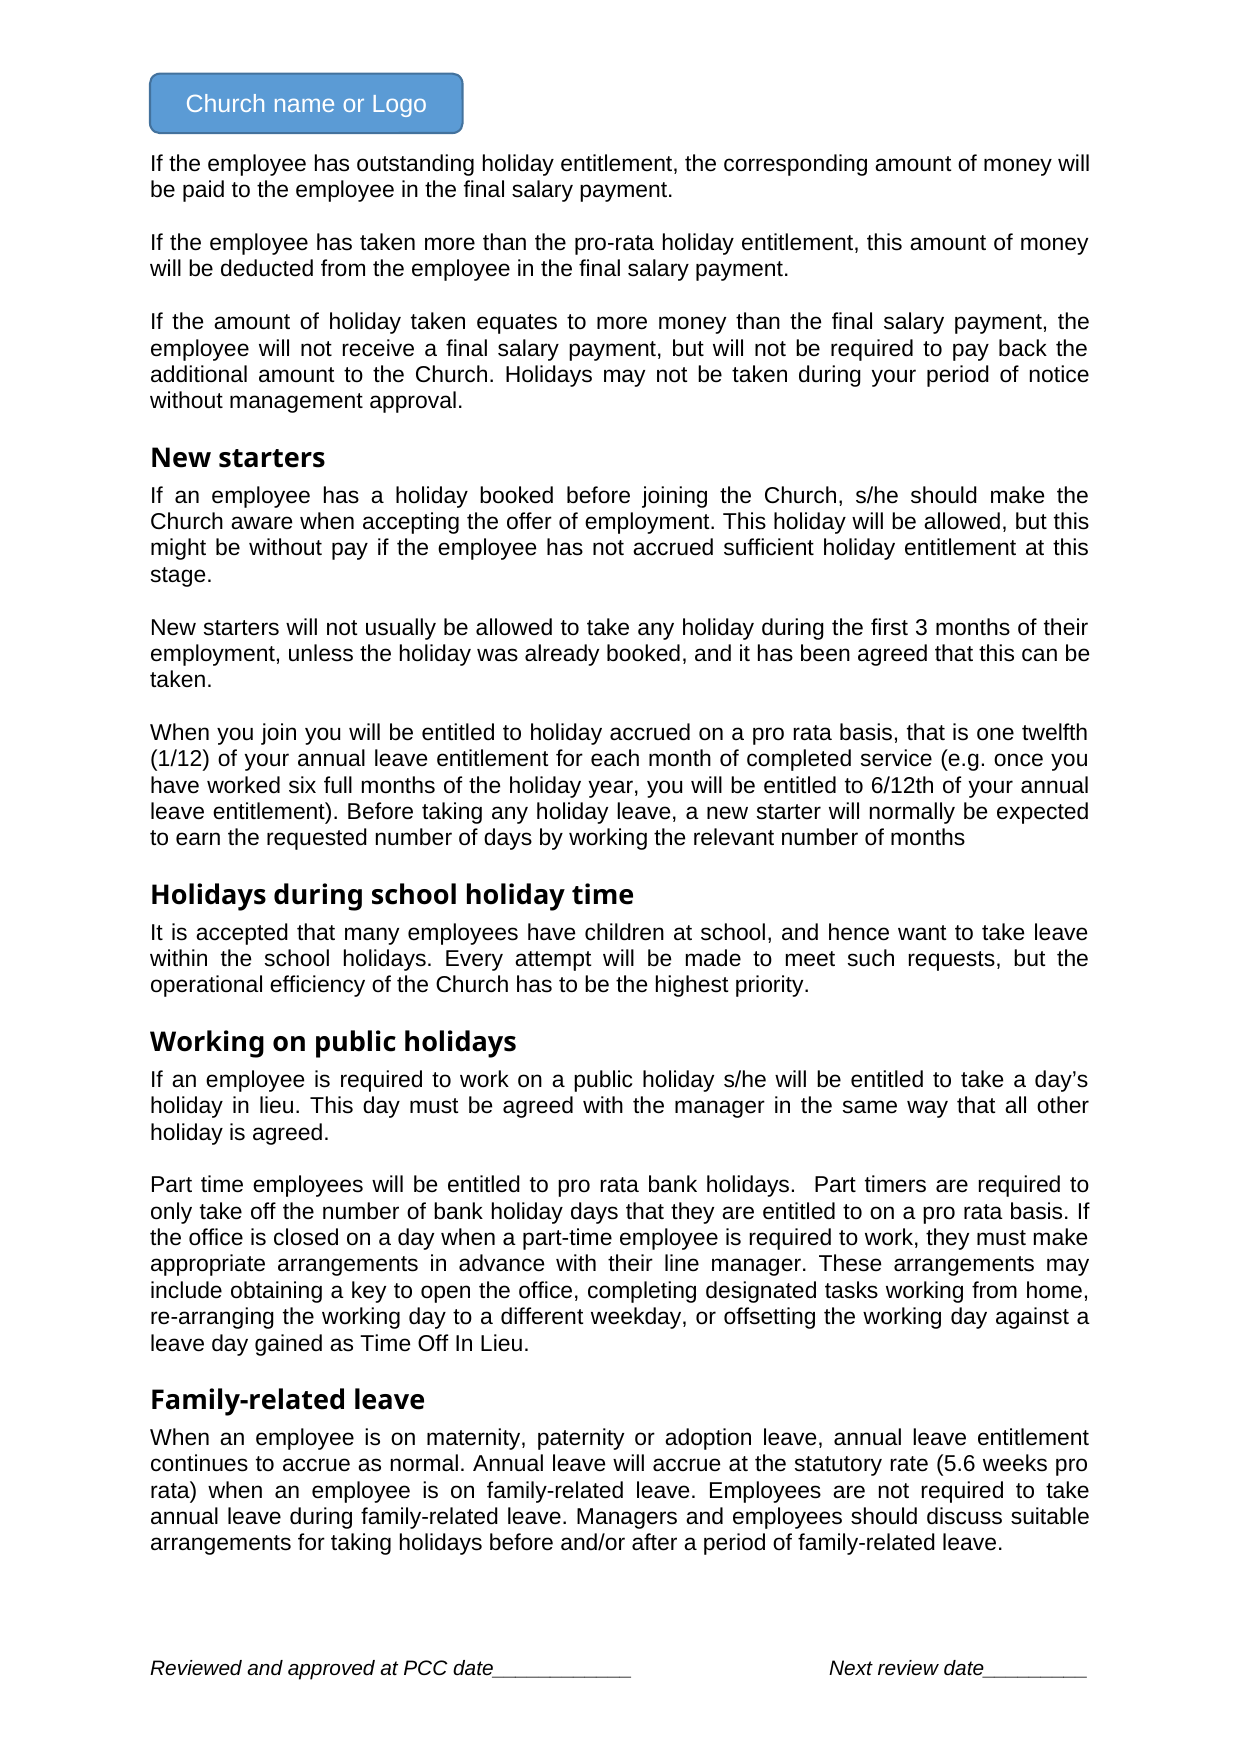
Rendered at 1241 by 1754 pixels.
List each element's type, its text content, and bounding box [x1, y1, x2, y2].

subtitle New starters [150, 438, 1090, 475]
text It is accepted that many employees have children at school, and hence want to take leave within the school holidays. Every attempt will be made to meet such requests, but the operational efficiency of the Church has to be the highest priority. [150, 919, 1090, 998]
subtitle Holidays during school holiday time [150, 876, 1090, 912]
subtitle Family-related leave [150, 1381, 1090, 1418]
text If an employee has a holiday booked before joining the Church, s/he should make the Church aware when accepting the offer of employment. This holiday will be allowed, but this might be without pay if the employee has not accrued sufficient holiday entitlement at this stage. [150, 482, 1090, 587]
text New starters will not usually be allowed to take any holiday during the first 3 months of their employment, unless the holiday was already booked, and it has been agreed that this can be taken. [150, 613, 1090, 692]
text If the employee has taken more than the pro-rata holiday entitlement, this amount of money will be deducted from the employee in the final salary payment. [150, 229, 1090, 282]
text If an employee is required to work on a public holiday s/he will be entitled to take a day’s holiday in lieu. This day must be agreed with the manager in the same way that all other holiday is agreed. [150, 1066, 1090, 1145]
text When an employee is on maternity, paternity or adoption leave, annual leave entitlement continues to accrue as normal. Annual leave will accrue at the statutory rate (5.6 weeks pro rata) when an employee is on family-related leave. Employees are not required to take annual leave during family-related leave. Managers and employees should discuss suitable arrangements for taking holidays before and/or after a period of family-related leave. [150, 1424, 1090, 1556]
subtitle Working on public holidays [150, 1023, 1090, 1060]
text When you join you will be entitled to holiday accrued on a pro rata basis, that is one twelfth (1/12) of your annual leave entitlement for each month of completed service (e.g. once you have worked six full months of the holiday year, you will be entitled to 6/12th of your annual leave entitlement). Before taking any holiday leave, a new starter will normally be expected to earn the requested number of days by working the relevant number of months [150, 719, 1090, 851]
text If the amount of holiday taken equates to more money than the final salary payment, the employee will not receive a final salary payment, but will not be required to pay back the additional amount to the Church. Holidays may not be taken during your period of notice without management approval. [150, 308, 1090, 413]
text If the employee has outstanding holiday entitlement, the corresponding amount of money will be paid to the employee in the final salary payment. [150, 150, 1090, 203]
text Part time employees will be entitled to pro rata bank holidays. Part timers are required to only take off the number of bank holiday days that they are entitled to on a pro rata basis. If the office is closed on a day when a part-time employee is required to work, they must make appropriate arrangements in advance with their line manager. These arrangements may include obtaining a key to open the office, completing designated tasks working from home, re-arranging the working day to a different weekday, or offsetting the working day against a leave day gained as Time Off In Lieu. [150, 1171, 1090, 1356]
